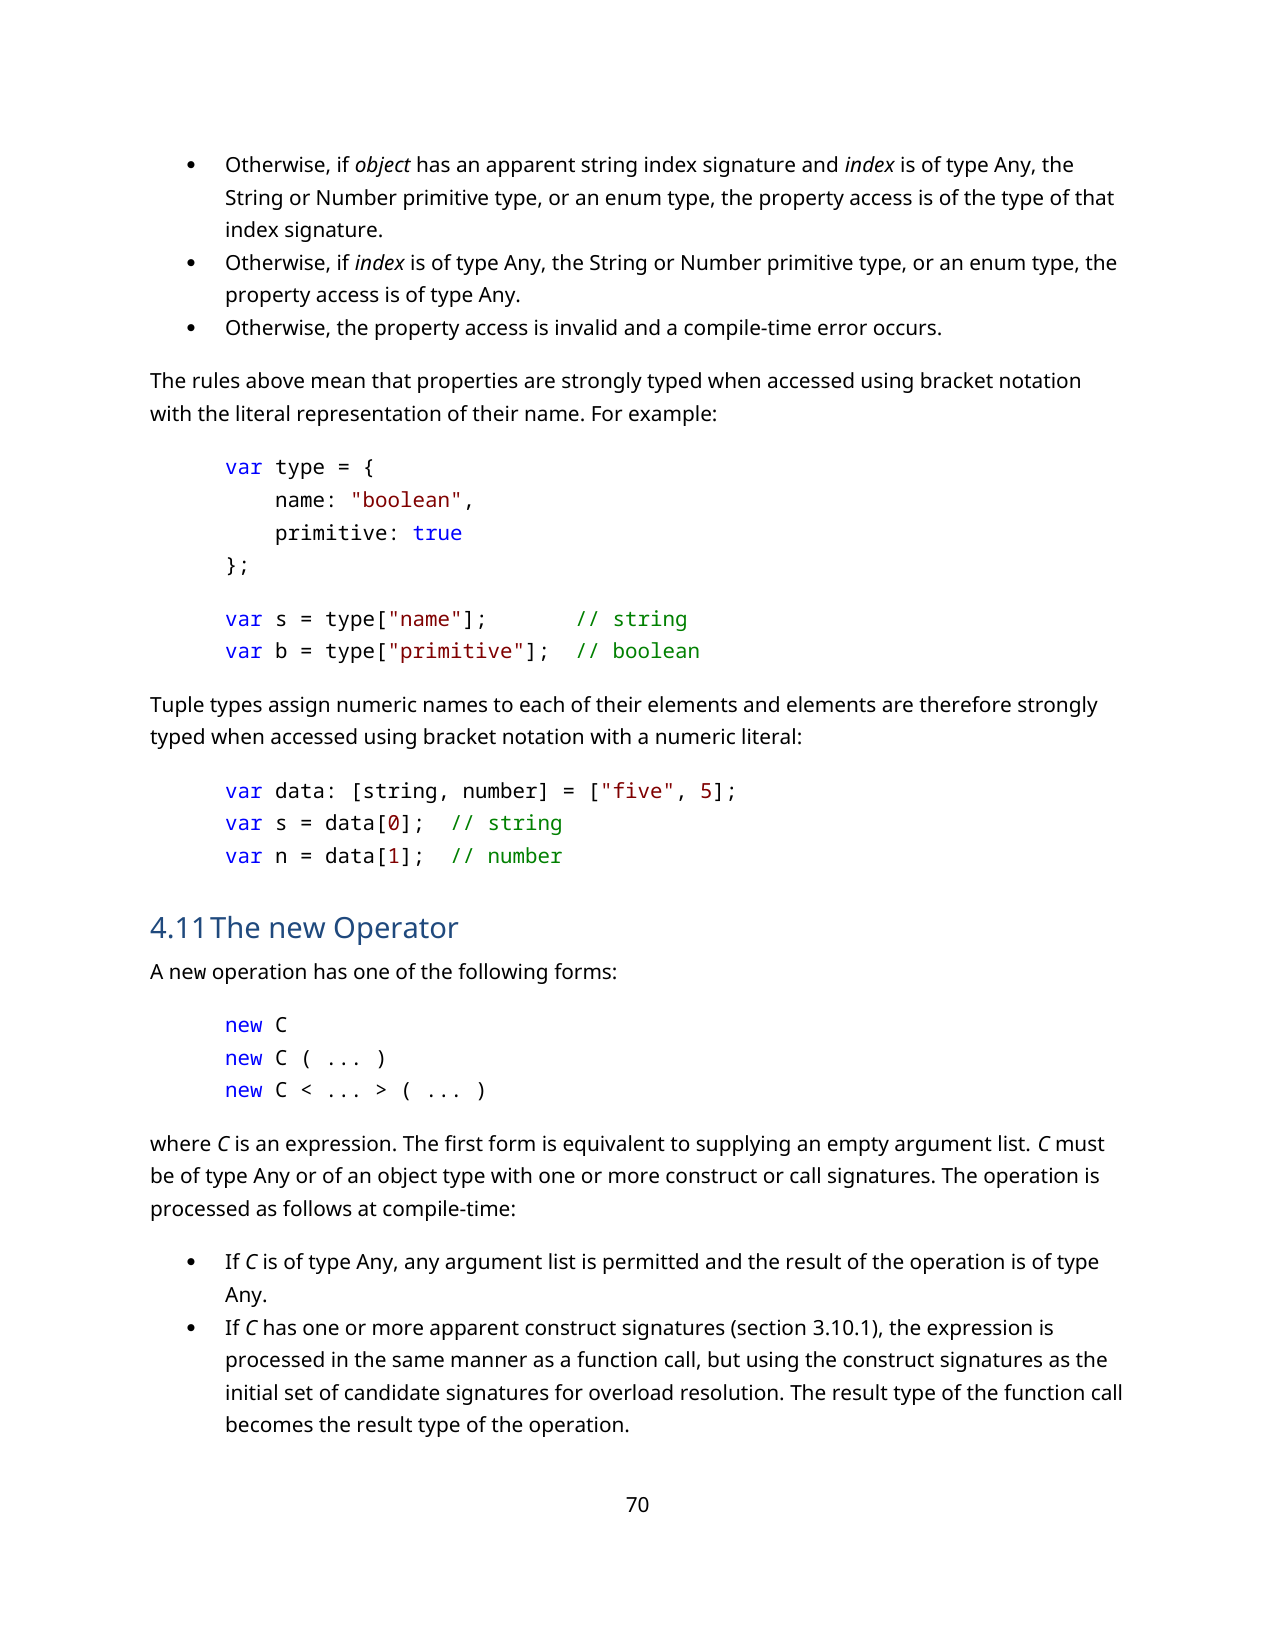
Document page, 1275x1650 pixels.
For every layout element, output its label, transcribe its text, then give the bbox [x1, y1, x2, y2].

text The rules above mean that properties are strongly typed when accessed using bracket notation with the literal representation of their name. For example: [150, 366, 1125, 427]
list Otherwise, if object has an apparent string index signature and index is of type Any, the String or Number primitive type, or an enum type, the property access is of the type of that index signature. [187, 150, 1125, 244]
text Tuple types assign numeric names to each of their elements and elements are therefore strongly typed when accessed using bracket notation with a numeric literal: [150, 690, 1125, 751]
list If C has one or more apparent construct signatures (section 3.10.1), the expression is processed in the same manner as a function call, but using the construct signatures as the initial set of candidate signatures for overload resolution. The result type of the function call becomes the result type of the operation. [187, 1313, 1125, 1439]
list Otherwise, if index is of type Any, the String or Number primitive type, or an enum type, the property access is of type Any. [187, 248, 1125, 309]
text A new operation has one of the following forms: [150, 957, 1125, 985]
list Otherwise, the property access is invalid and a compile-time error occurs. [187, 313, 1125, 341]
text where C is an expression. The first form is equivalent to supplying an empty argument list. C must be of type Any or of an object type with one or more construct or call signatures. The operation is processed as follows at compile-time: [150, 1129, 1125, 1222]
text var type = { name: "boolean", primitive: true }; [225, 452, 1125, 579]
list If C is of type Any, any argument list is permitted and the result of the operation is of type Any. [187, 1247, 1125, 1308]
subtitle The new Operator [150, 907, 1125, 947]
text new C new C ( ... ) new C < ... > ( ... ) [225, 1010, 1125, 1104]
text var s = type["name"]; // string var b = type["primitive"]; // boolean [225, 604, 1125, 665]
text var data: [string, number] = ["five", 5]; var s = data[0]; // string var n = data[1]; // number [225, 776, 1125, 869]
